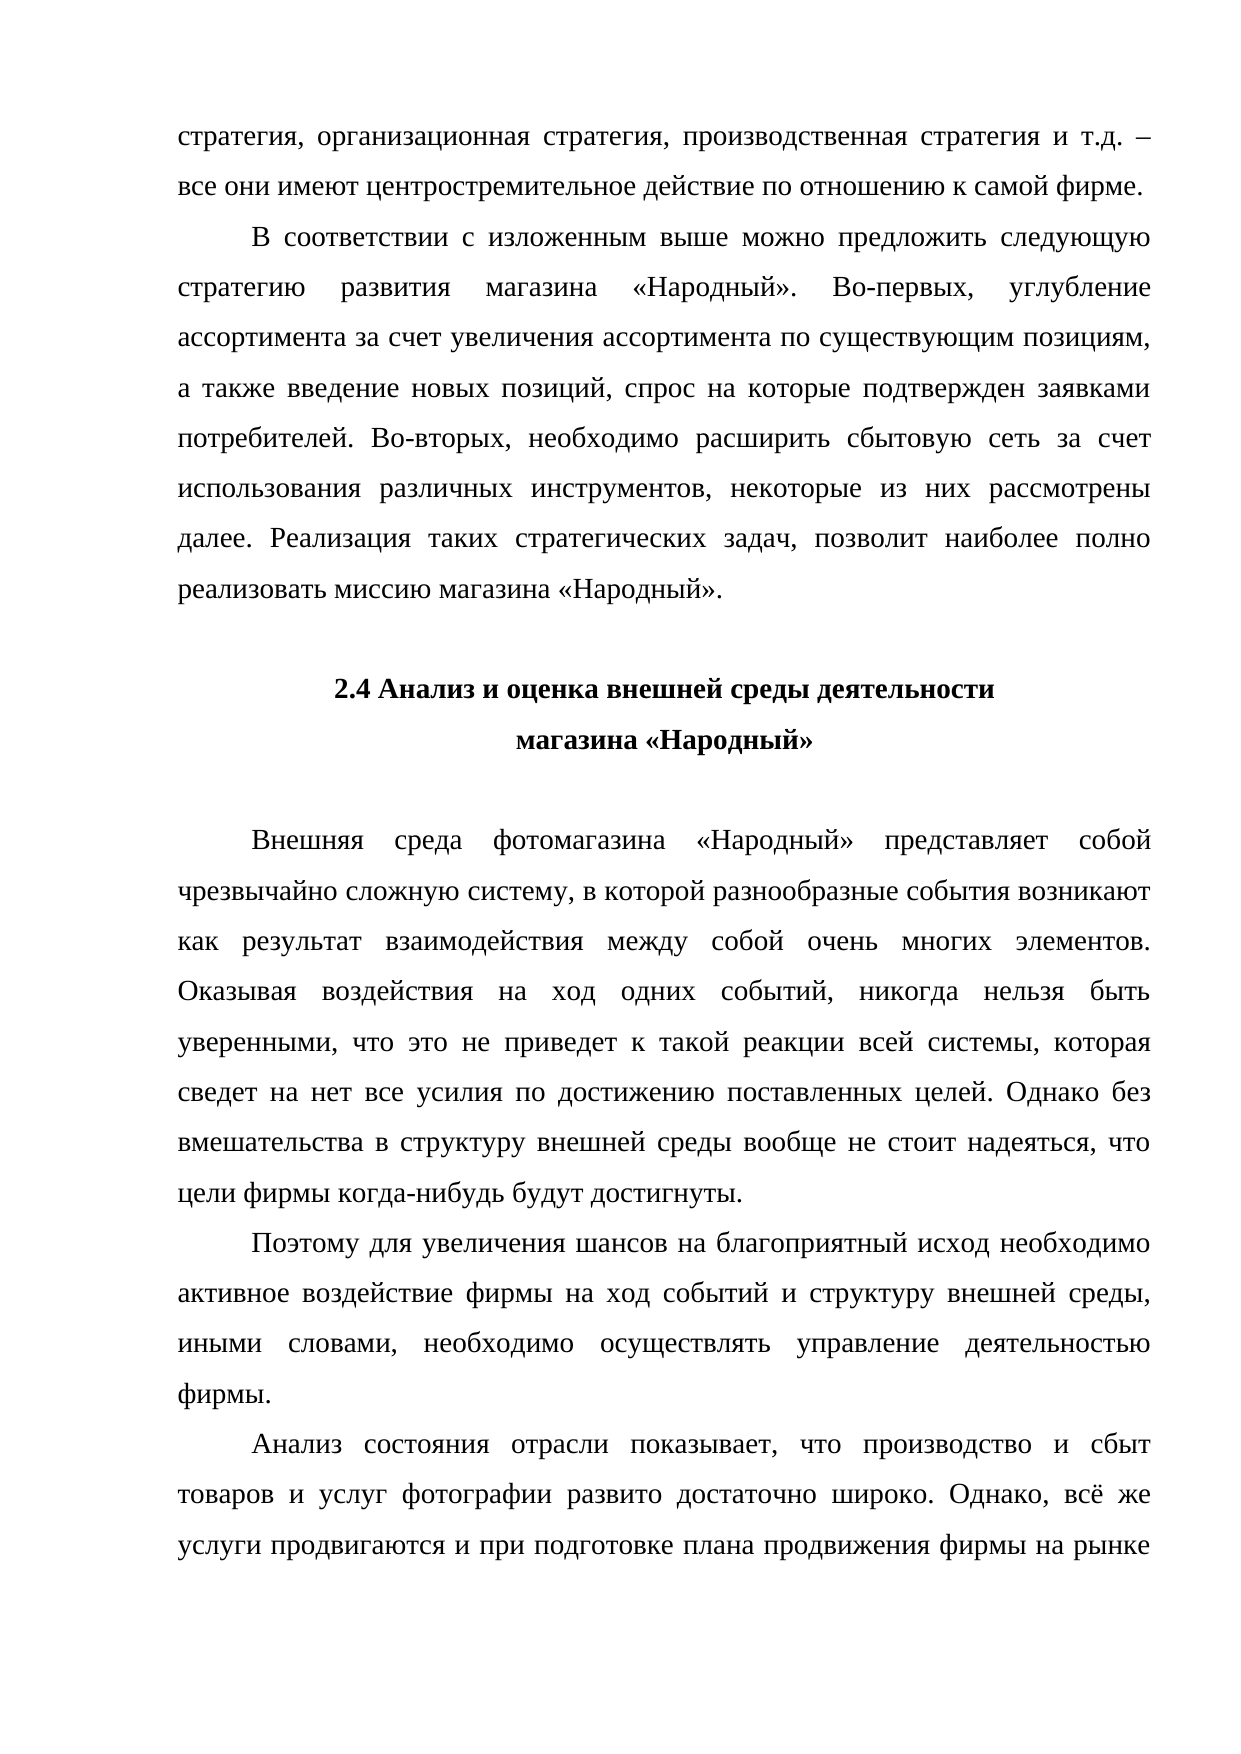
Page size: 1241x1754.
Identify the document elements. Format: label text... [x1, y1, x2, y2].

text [177, 1426, 1152, 1560]
text Поэтому для увеличения шансов на благоприятный исход необходимо активное воздействие фирмы на ход событий и структуру внешней среды, иными словами, необходимо осуществлять управление деятельностью фирмы. [177, 1225, 1152, 1409]
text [177, 118, 1152, 202]
text В соответствии с изложенным выше можно предложить следующую стратегию развития магазина «Народный». Во-первых, углубление ассортимента за счет увеличения ассортимента по существующим позициям, а также введение новых позиций, спрос на которые подтвержден заявками потребителей. Во-вторых, необходимо расширить сбытовую сеть за счет использования различных инструментов, некоторые из них рассмотрены далее. Реализация таких стратегических задач, позволит наиболее полно реализовать миссию магазина «Народный». [177, 219, 1152, 604]
text Внешняя среда фотомагазина «Народный» представляет собой чрезвычайно сложную систему, в которой разнообразные события возникают как результат взаимодействия между собой очень многих элементов. Оказывая воздействия на ход одних событий, никогда нельзя быть уверенными, что это не приведет к такой реакции всей системы, которая сведет на нет все усилия по достижению поставленных целей. Однако без вмешательства в структуру внешней среды вообще не стоит надеяться, что цели фирмы когда-нибудь будут достигнуты. [177, 822, 1152, 1208]
text магазина «Народный» [177, 722, 1152, 755]
text 2.4 Анализ и оценка внешней среды деятельности [177, 672, 1152, 705]
